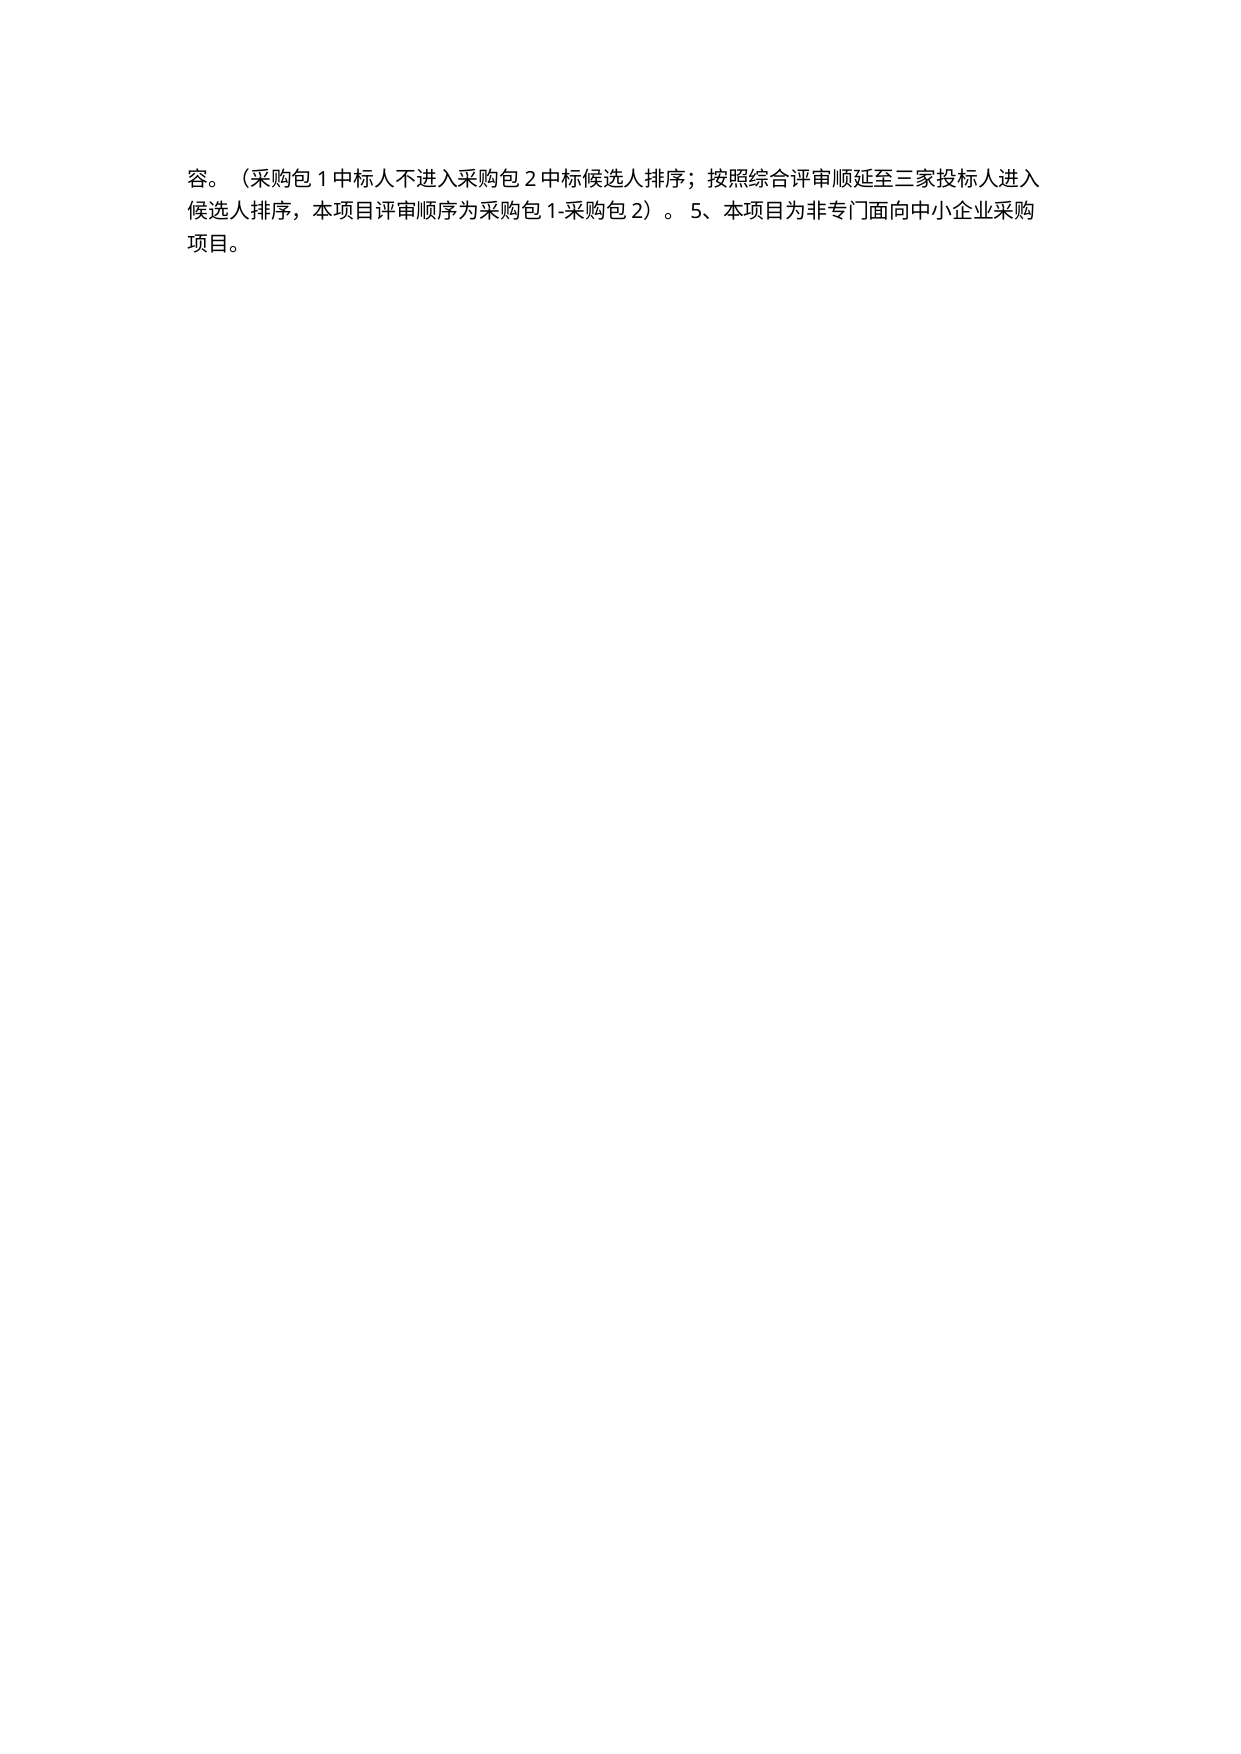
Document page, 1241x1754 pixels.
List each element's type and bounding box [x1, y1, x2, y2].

text [187, 162, 1053, 259]
